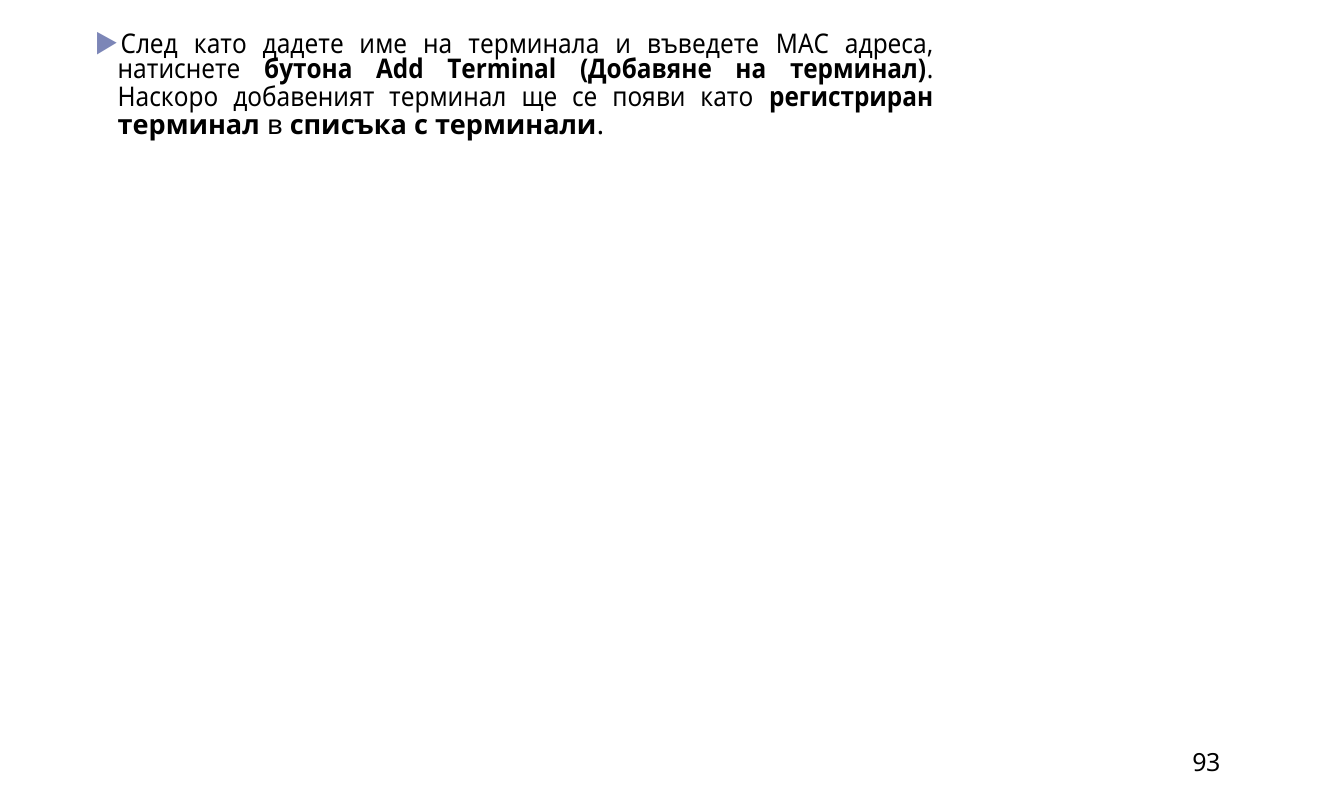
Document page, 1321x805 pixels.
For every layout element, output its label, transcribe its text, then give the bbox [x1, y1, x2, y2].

list След като дадете име на терминала и въведете MAC адреса, натиснете бутона Add Terminal (Добавяне на терминал). Наскоро добавеният терминал ще се появи като регистриран терминал в списъка с терминали. [94, 31, 933, 142]
